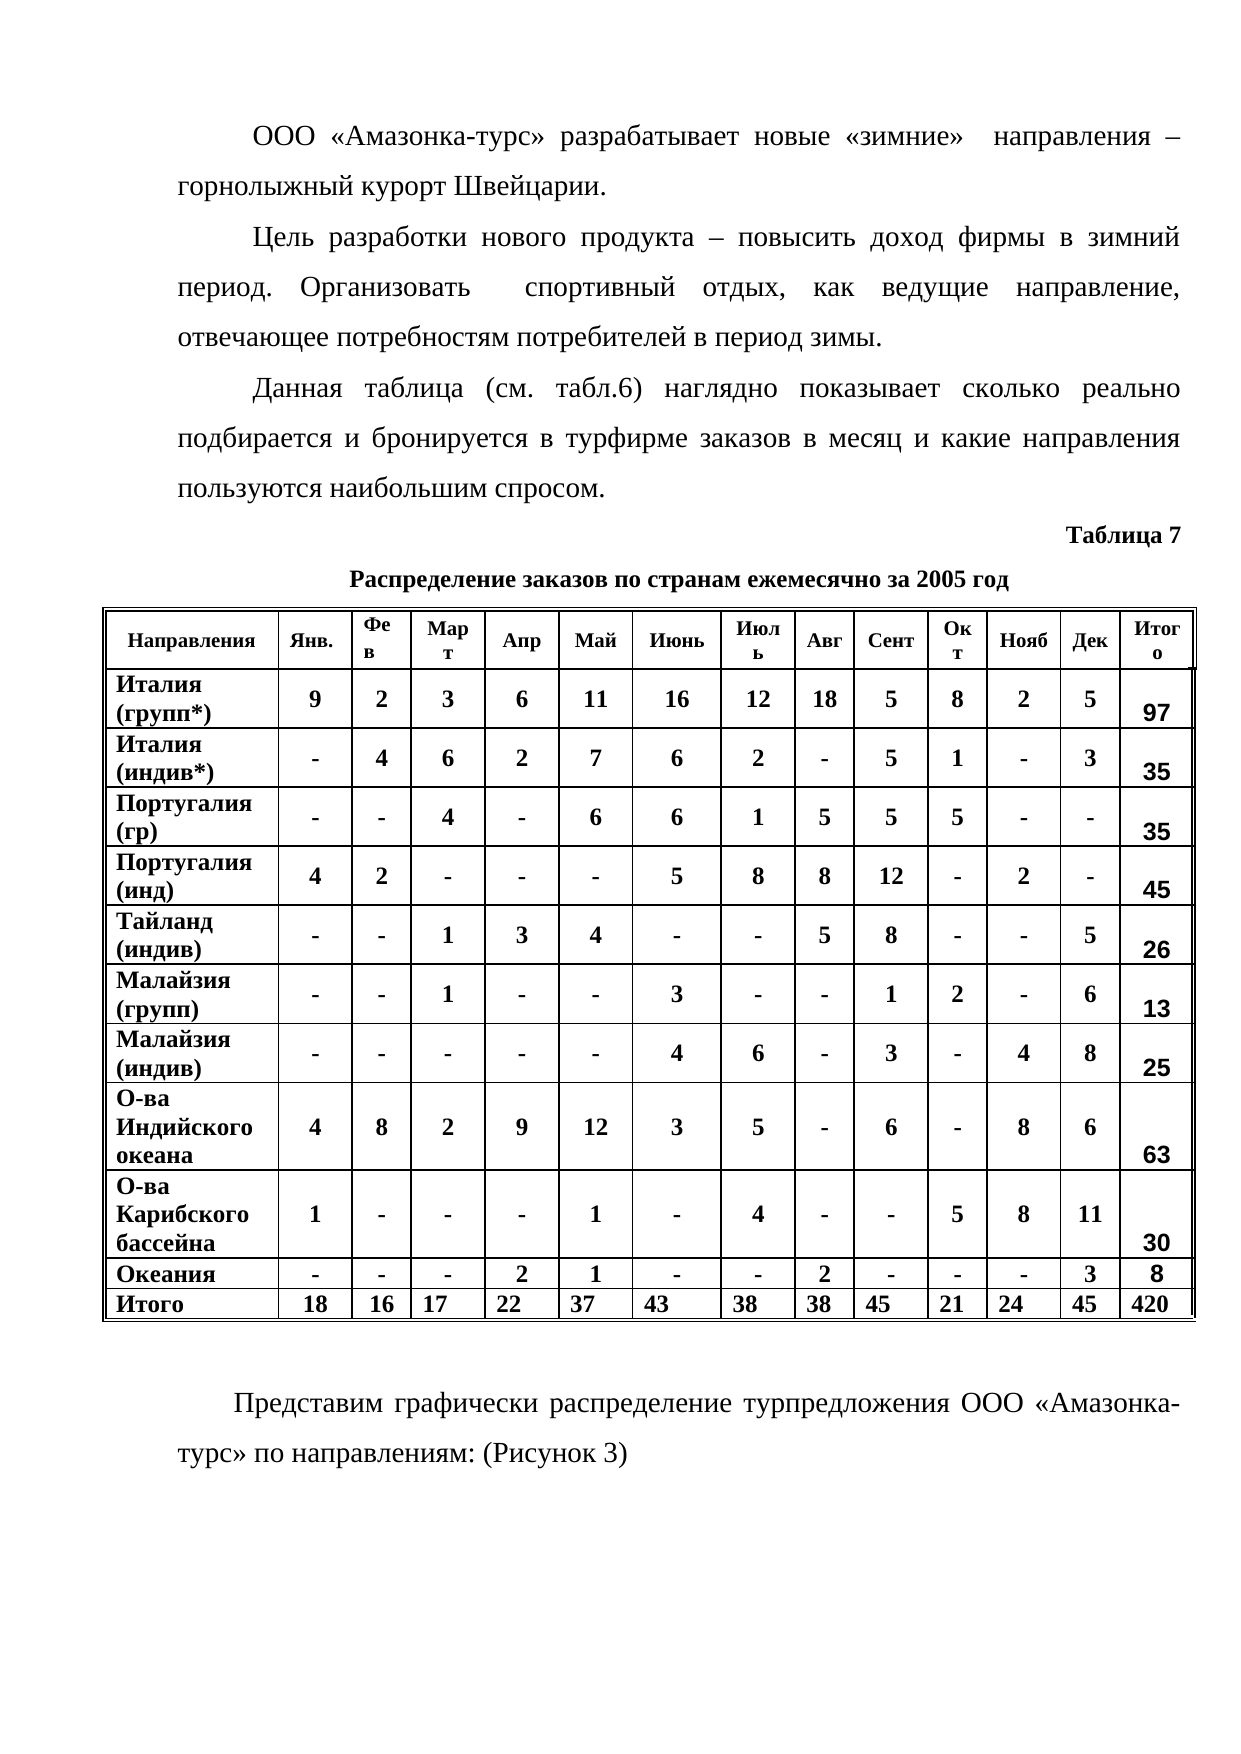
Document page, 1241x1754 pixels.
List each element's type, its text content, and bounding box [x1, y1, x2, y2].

table_cell 25 [1121, 1024, 1191, 1081]
table_cell 1 [722, 788, 794, 845]
table_cell 4 [279, 1083, 351, 1169]
table_header Янв. [279, 612, 351, 668]
table_cell 13 [1121, 965, 1191, 1022]
table_cell 5 [929, 788, 986, 845]
table_cell 5 [929, 1171, 986, 1257]
table_cell 37 [560, 1289, 632, 1318]
table_cell Италия (индив*) [107, 729, 278, 786]
table_cell - [929, 847, 986, 904]
table_cell 38 [796, 1289, 853, 1318]
text Распределение заказов по странам ежемесячно за 2005 год [177, 564, 1181, 592]
text ООО «Амазонка-турс» разрабатывает новые «зимние» направления – горнолыжный курорт Швейцарии. [177, 118, 1181, 202]
table_cell - [633, 1171, 720, 1257]
table_cell 3 [633, 965, 720, 1022]
table_cell 8 [353, 1083, 410, 1169]
table_cell 2 [988, 670, 1060, 727]
table_cell 4 [633, 1024, 720, 1081]
table_cell О-ва Карибского бассейна [107, 1171, 278, 1257]
table_cell 6 [1061, 1083, 1119, 1169]
table_cell 2 [353, 847, 410, 904]
table_cell 8 [929, 670, 986, 727]
table_header Апр [486, 612, 558, 668]
table_cell - [353, 1259, 410, 1287]
table_cell 2 [796, 1259, 853, 1287]
table_cell - [486, 1171, 558, 1257]
table_cell Малайзия (индив) [107, 1024, 278, 1081]
table_cell 3 [486, 906, 558, 963]
table_cell - [1061, 847, 1119, 904]
table_cell - [353, 965, 410, 1022]
table_cell - [279, 965, 351, 1022]
table_header Дек [1061, 612, 1119, 668]
table_cell Италия (групп*) [107, 670, 278, 727]
table_cell 2 [412, 1083, 484, 1169]
table_cell - [929, 1259, 986, 1287]
table_cell 45 [855, 1289, 927, 1318]
table_cell Итого [107, 1289, 278, 1318]
table_cell 8 [855, 906, 927, 963]
table_header Окт [929, 612, 986, 668]
table_cell 6 [855, 1083, 927, 1169]
table_cell 1 [855, 965, 927, 1022]
table_cell - [633, 906, 720, 963]
table_cell 8 [1061, 1024, 1119, 1081]
table_cell 1 [560, 1259, 632, 1287]
table_cell - [353, 788, 410, 845]
table_cell 18 [279, 1289, 351, 1318]
table_cell - [929, 1083, 986, 1169]
table_cell 6 [722, 1024, 794, 1081]
table_cell 8 [722, 847, 794, 904]
table_header Май [560, 612, 632, 668]
table_cell 43 [633, 1289, 720, 1318]
table_cell 6 [633, 729, 720, 786]
table_cell 2 [988, 847, 1060, 904]
table_cell 4 [560, 906, 632, 963]
table_cell 22 [486, 1289, 558, 1318]
table_cell 3 [1061, 1259, 1119, 1287]
table_cell - [279, 906, 351, 963]
table_cell - [279, 729, 351, 786]
table_cell 12 [722, 670, 794, 727]
table_header Авг [796, 612, 853, 668]
table_cell Малайзия (групп) [107, 965, 278, 1022]
table_cell - [988, 729, 1060, 786]
table_cell О-ва Индийского океана [107, 1083, 278, 1169]
table_cell 2 [486, 1259, 558, 1287]
table_cell - [412, 1259, 484, 1287]
table_cell 18 [796, 670, 853, 727]
table_cell 5 [796, 906, 853, 963]
table_cell 5 [796, 788, 853, 845]
table_cell 4 [988, 1024, 1060, 1081]
table_cell 7 [560, 729, 632, 786]
table_cell 16 [353, 1289, 410, 1318]
table_cell - [796, 1024, 853, 1081]
table_cell - [929, 906, 986, 963]
table_cell 1 [412, 906, 484, 963]
table_cell 6 [560, 788, 632, 845]
table_cell 63 [1121, 1083, 1191, 1169]
table_cell 97 [1121, 670, 1191, 727]
table_cell 3 [1061, 729, 1119, 786]
table_cell 3 [412, 670, 484, 727]
table_cell - [988, 906, 1060, 963]
table_cell - [279, 1259, 351, 1287]
table_cell - [633, 1259, 720, 1287]
table_cell - [353, 906, 410, 963]
table_cell 17 [412, 1289, 484, 1318]
text Цель разработки нового продукта – повысить доход фирмы в зимний период. Организовать спортивный отдых, как ведущие направление, отвечающее потребностям потребителей в период зимы. [177, 219, 1181, 353]
table_cell 45 [1121, 847, 1191, 904]
table_cell - [1061, 788, 1119, 845]
table_cell Тайланд (индив) [107, 906, 278, 963]
table_cell 1 [412, 965, 484, 1022]
table_cell - [486, 788, 558, 845]
table_cell 4 [279, 847, 351, 904]
table_cell - [722, 965, 794, 1022]
table_cell - [353, 1024, 410, 1081]
table_cell - [722, 1259, 794, 1287]
table_cell 11 [1061, 1171, 1119, 1257]
table_cell 5 [1061, 670, 1119, 727]
table_cell - [796, 729, 853, 786]
table_cell 45 [1061, 1289, 1119, 1318]
table_cell 8 [988, 1171, 1060, 1257]
table_cell 5 [855, 670, 927, 727]
table_cell 12 [855, 847, 927, 904]
table_cell 5 [855, 729, 927, 786]
table_cell - [353, 1171, 410, 1257]
table_cell 11 [560, 670, 632, 727]
table_cell 9 [279, 670, 351, 727]
table_cell 5 [855, 788, 927, 845]
table_cell 6 [486, 670, 558, 727]
table_cell - [796, 1171, 853, 1257]
table_cell 5 [1061, 906, 1119, 963]
table_cell - [796, 965, 853, 1022]
table_cell 12 [560, 1083, 632, 1169]
table_cell - [796, 1083, 853, 1169]
text Представим графически распределение турпредложения ООО «Амазонка-турс» по направлениям: (Рисунок 3) [177, 1385, 1181, 1469]
table_header Март [412, 612, 484, 668]
table_cell 4 [412, 788, 484, 845]
table_cell 30 [1121, 1171, 1191, 1257]
table_header Июнь [633, 612, 720, 668]
table_cell 5 [722, 1083, 794, 1169]
table_cell - [279, 1024, 351, 1081]
table_cell - [486, 847, 558, 904]
table_cell 3 [855, 1024, 927, 1081]
table_cell 5 [633, 847, 720, 904]
table_cell - [412, 847, 484, 904]
table_cell - [988, 965, 1060, 1022]
table_header Направления [107, 612, 278, 668]
table_cell 35 [1121, 729, 1191, 786]
table_header Сент [855, 612, 927, 668]
table_cell 420 [1121, 1289, 1193, 1318]
table_cell 35 [1121, 788, 1191, 845]
table_cell 3 [633, 1083, 720, 1169]
table_cell - [988, 1259, 1060, 1287]
table_cell - [279, 788, 351, 845]
table_header Июль [722, 612, 794, 668]
table_header Нояб [988, 612, 1060, 668]
table_cell - [929, 1024, 986, 1081]
table_cell - [560, 847, 632, 904]
table_cell 2 [353, 670, 410, 727]
table_cell - [855, 1259, 927, 1287]
table_cell 24 [988, 1289, 1060, 1318]
text Таблица 7 [177, 521, 1181, 549]
table_cell 6 [1061, 965, 1119, 1022]
text Данная таблица (см. табл.6) наглядно показывает сколько реально подбирается и бронируется в турфирме заказов в месяц и какие направления пользуются наибольшим спросом. [177, 370, 1181, 504]
table_cell 1 [279, 1171, 351, 1257]
table_cell 8 [796, 847, 853, 904]
table_cell Океания [107, 1259, 278, 1287]
table_cell 1 [929, 729, 986, 786]
table_cell 2 [929, 965, 986, 1022]
table_cell 9 [486, 1083, 558, 1169]
table_cell - [412, 1024, 484, 1081]
table_cell Португалия (гр) [107, 788, 278, 845]
table_cell 6 [412, 729, 484, 786]
table_cell - [988, 788, 1060, 845]
table_cell - [855, 1171, 927, 1257]
table_cell - [722, 906, 794, 963]
table_cell 6 [633, 788, 720, 845]
table_cell 21 [929, 1289, 986, 1318]
table_cell 26 [1121, 906, 1191, 963]
table_cell - [412, 1171, 484, 1257]
table_cell - [486, 965, 558, 1022]
table_cell 4 [353, 729, 410, 786]
table_cell Португалия (инд) [107, 847, 278, 904]
table_cell 16 [633, 670, 720, 727]
table_cell 8 [988, 1083, 1060, 1169]
table_cell 1 [560, 1171, 632, 1257]
table_cell - [486, 1024, 558, 1081]
table_cell - [560, 1024, 632, 1081]
table_cell 38 [722, 1289, 794, 1318]
table_cell - [560, 965, 632, 1022]
table_cell 4 [722, 1171, 794, 1257]
table_cell 8 [1121, 1259, 1191, 1287]
table_cell 2 [722, 729, 794, 786]
table_cell 2 [486, 729, 558, 786]
table_header Итого [1121, 612, 1192, 668]
table_header Фев [353, 612, 410, 668]
